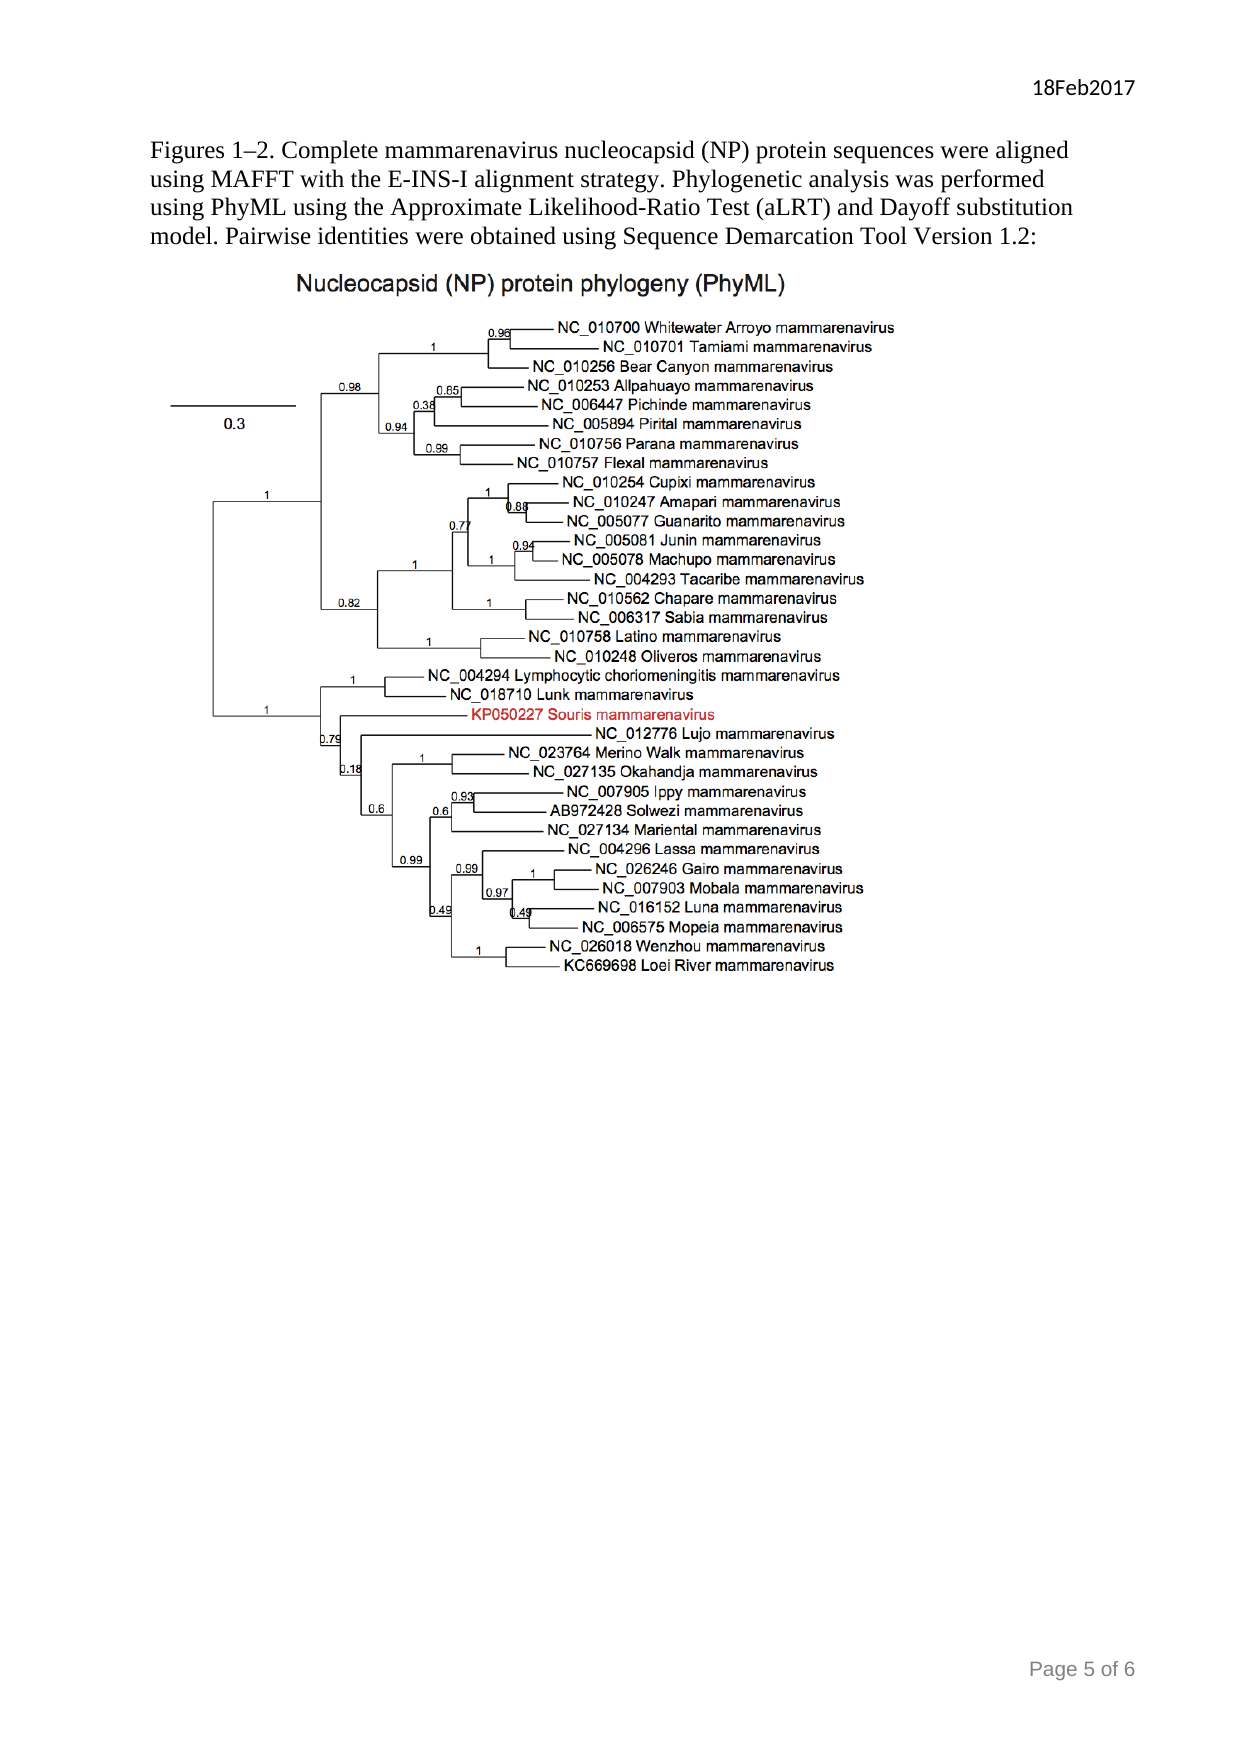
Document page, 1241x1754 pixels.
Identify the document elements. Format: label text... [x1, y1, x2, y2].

picture [150, 262, 908, 986]
table_header Figures 1–2. Complete mammarenavirus nucleocapsid (NP) protein sequences were aligned using MAFFT with the E-INS-I alignment strategy. Phylogenetic analysis was performed using PhyML using the Approximate Likelihood-Ratio Test (aLRT) and Dayoff substitution model. Pairwise identities were obtained using Sequence Demarcation Tool Version 1.2: [139, 135, 1100, 1047]
